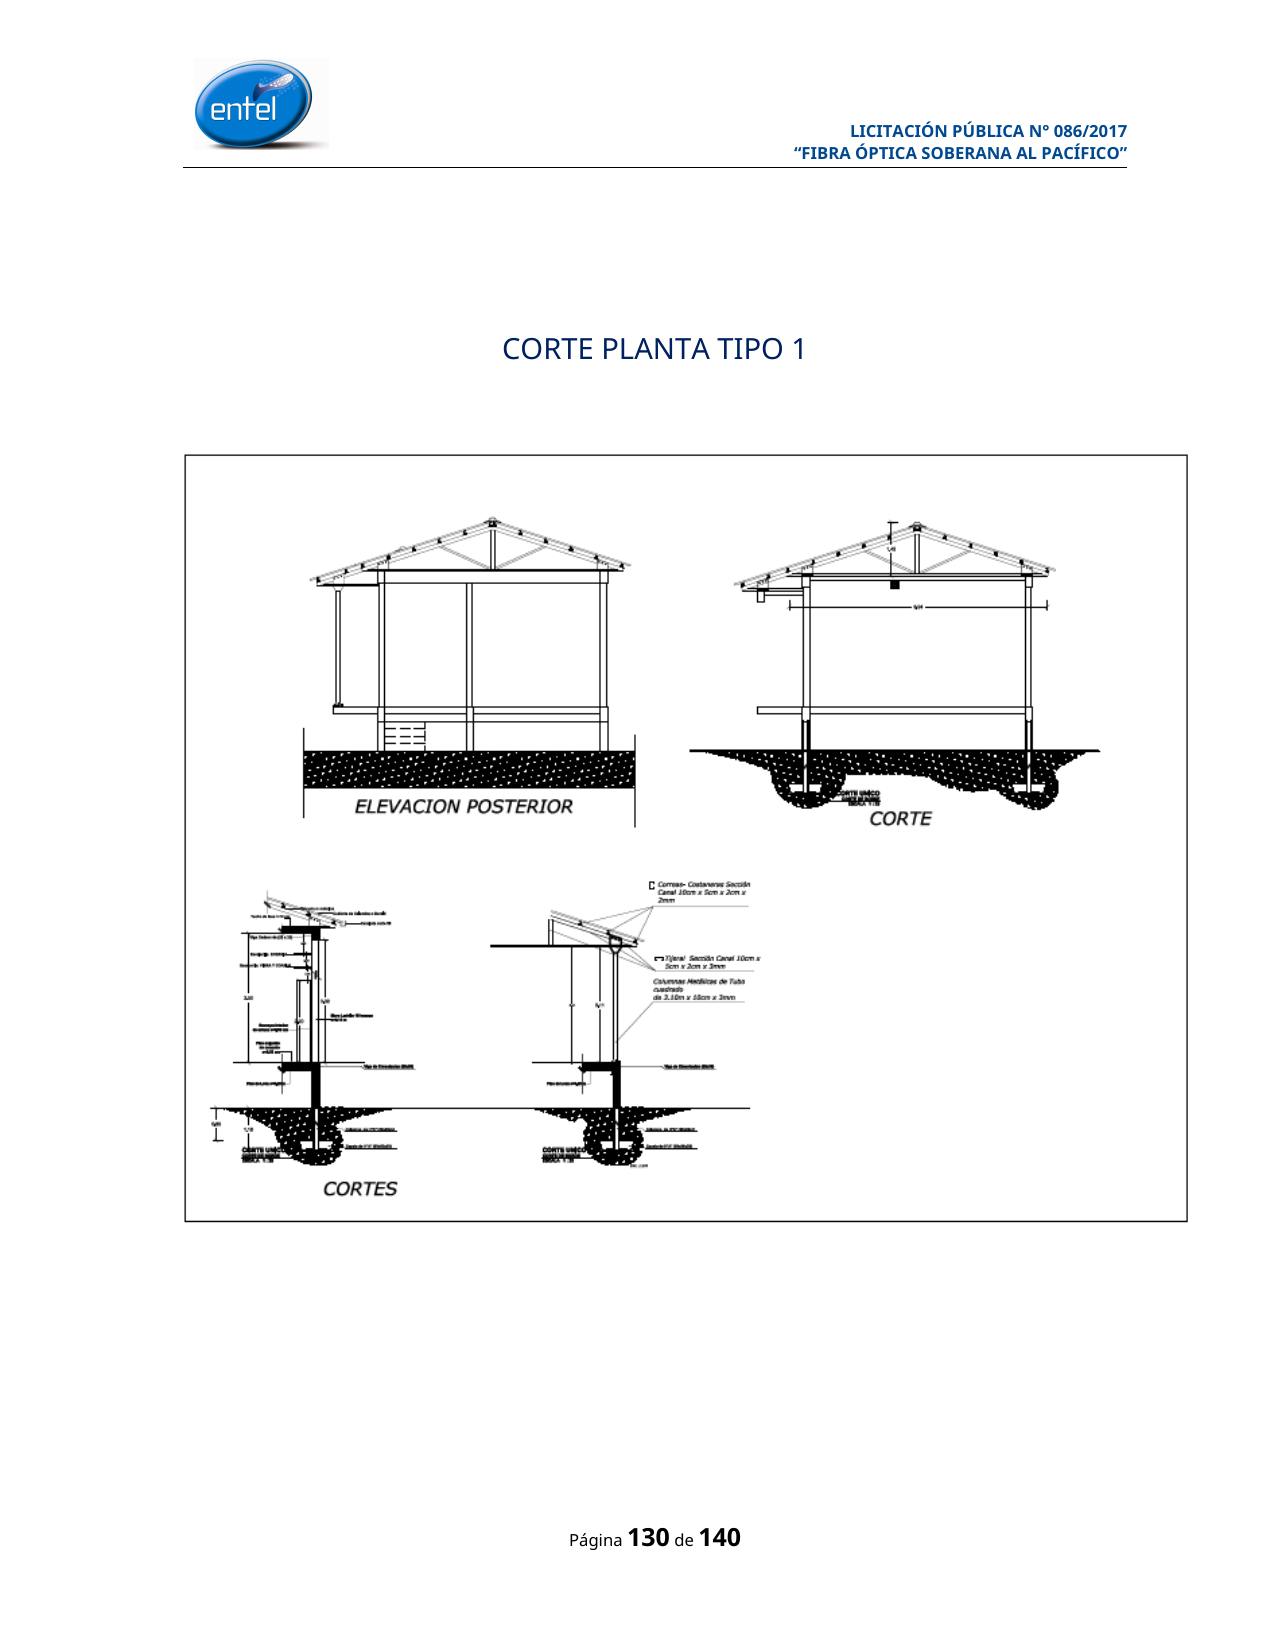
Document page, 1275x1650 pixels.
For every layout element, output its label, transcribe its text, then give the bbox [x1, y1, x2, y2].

picture [182, 453, 1192, 1225]
picture [194, 58, 330, 150]
text CORTE PLANTA TIPO 1 [182, 328, 1127, 368]
